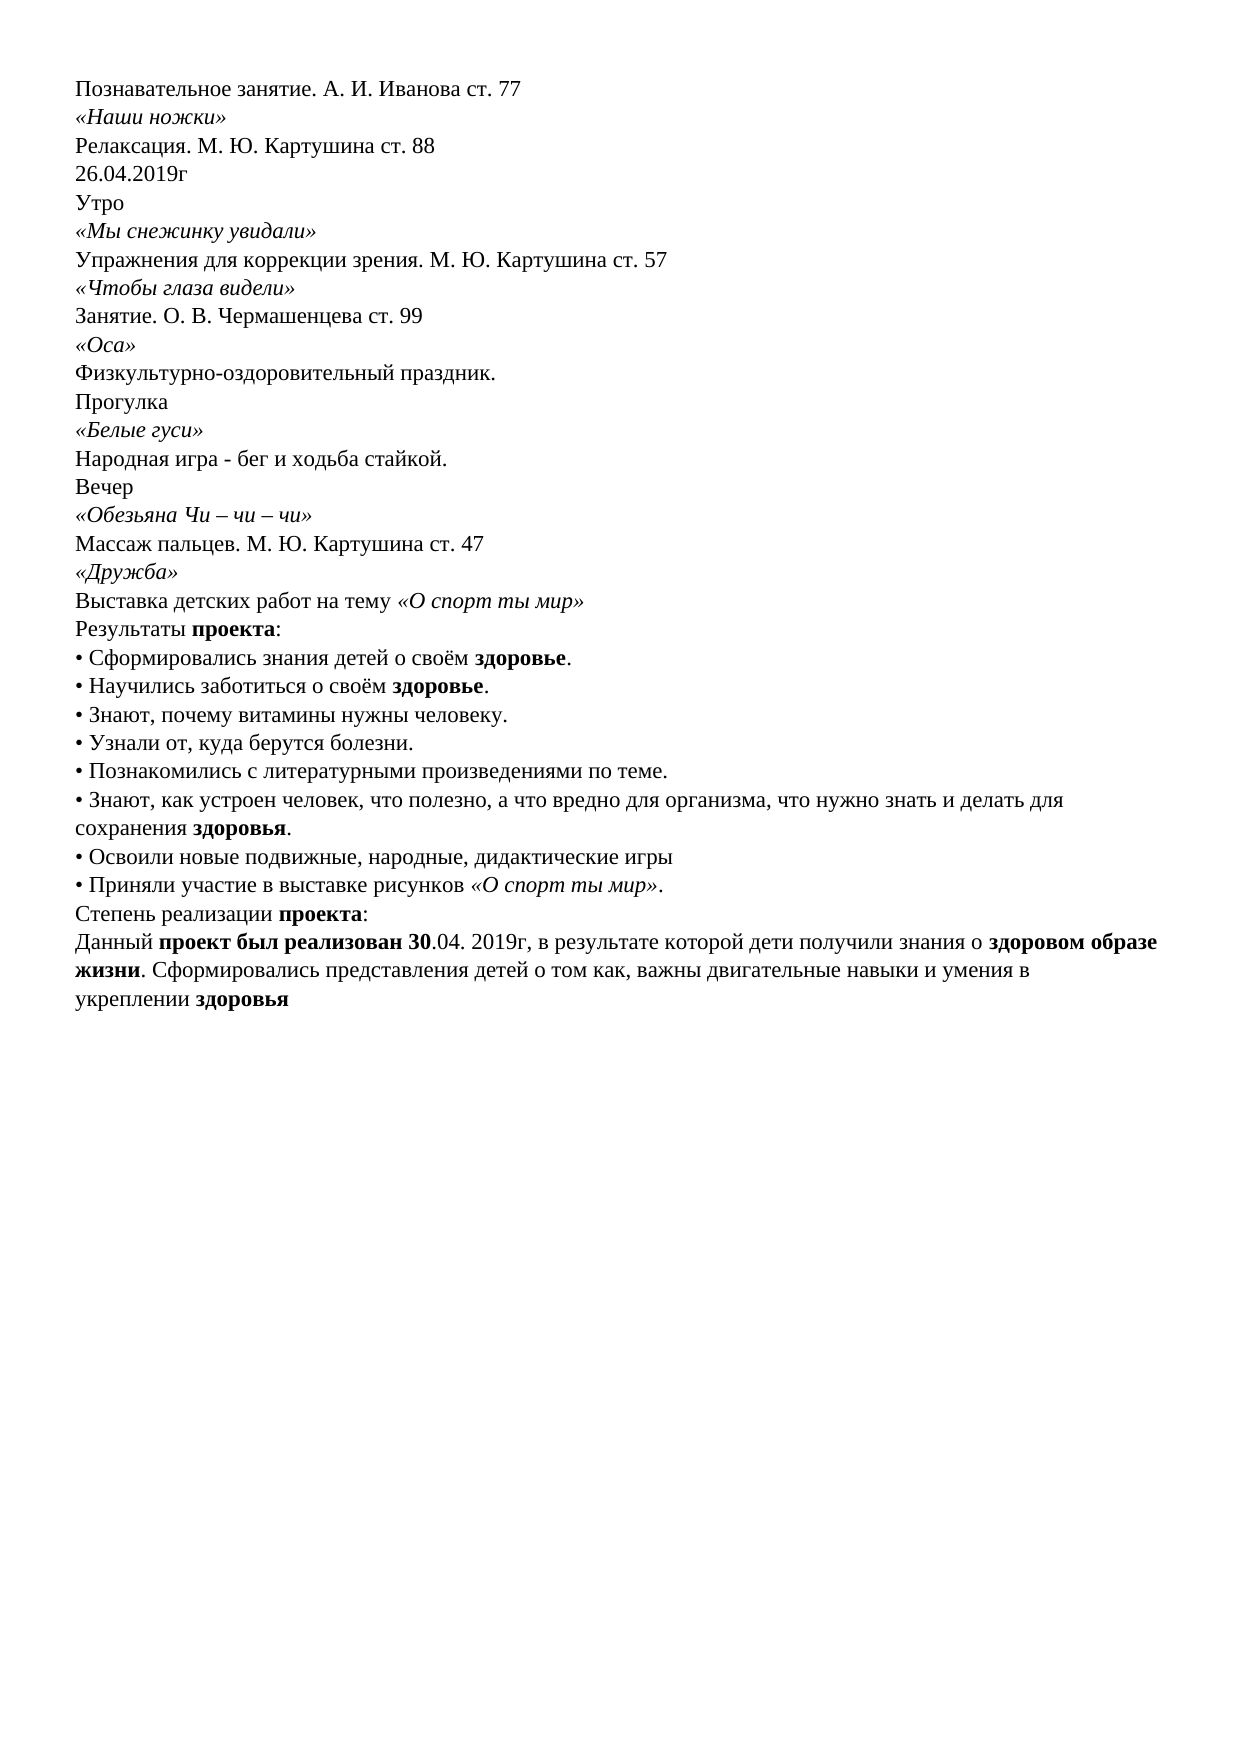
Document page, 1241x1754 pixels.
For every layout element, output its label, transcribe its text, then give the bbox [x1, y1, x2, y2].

text • Научились заботиться о своём здоровье. [75, 672, 1165, 698]
text Релаксация. М. Ю. Картушина ст. 88 [75, 132, 1165, 158]
text Познавательное занятие. А. И. Иванова ст. 77 [75, 75, 1165, 101]
text «Обезьяна Чи – чи – чи» [75, 502, 1165, 528]
text Занятие. О. В. Чермашенцева ст. 99 [75, 302, 1165, 329]
text Прогулка [75, 388, 1165, 414]
text • Познакомились с литературными произведениями по теме. [75, 757, 1165, 784]
text Физкультурно-оздоровительный праздник. [75, 359, 1165, 386]
text «Наши ножки» [75, 103, 1165, 130]
text Степень реализации проекта: [75, 900, 1165, 926]
text 26.04.2019г [75, 160, 1165, 187]
text • Знают, как устроен человек, что полезно, а что вредно для организма, что нужно знать и делать для сохранения здоровья. [75, 786, 1165, 841]
text Вечер [75, 473, 1165, 499]
text «Чтобы глаза видели» [75, 274, 1165, 300]
text • Приняли участие в выставке рисунков «О спорт ты мир». [75, 871, 1165, 898]
text • Освоили новые подвижные, народные, дидактические игры [75, 843, 1165, 869]
text Выставка детских работ на тему «О спорт ты мир» [75, 587, 1165, 613]
text Массаж пальцев. М. Ю. Картушина ст. 47 [75, 530, 1165, 556]
text «Оса» [75, 331, 1165, 357]
text • Узнали от, куда берутся болезни. [75, 729, 1165, 755]
text Результаты проекта: [75, 615, 1165, 642]
text • Знают, почему витамины нужны человеку. [75, 701, 1165, 727]
text Утро [75, 189, 1165, 215]
text «Мы снежинку увидали» [75, 217, 1165, 243]
text Данный проект был реализован 30.04. 2019г, в результате которой дети получили знания о здоровом образе жизни. Сформировались представления детей о том как, важны двигательные навыки и умения в укреплении здоровья [75, 928, 1165, 1011]
text «Белые гуси» [75, 416, 1165, 443]
text Упражнения для коррекции зрения. М. Ю. Картушина ст. 57 [75, 246, 1165, 272]
text «Дружба» [75, 558, 1165, 585]
text Народная игра - бег и ходьба стайкой. [75, 445, 1165, 471]
text • Сформировались знания детей о своём здоровье. [75, 644, 1165, 670]
